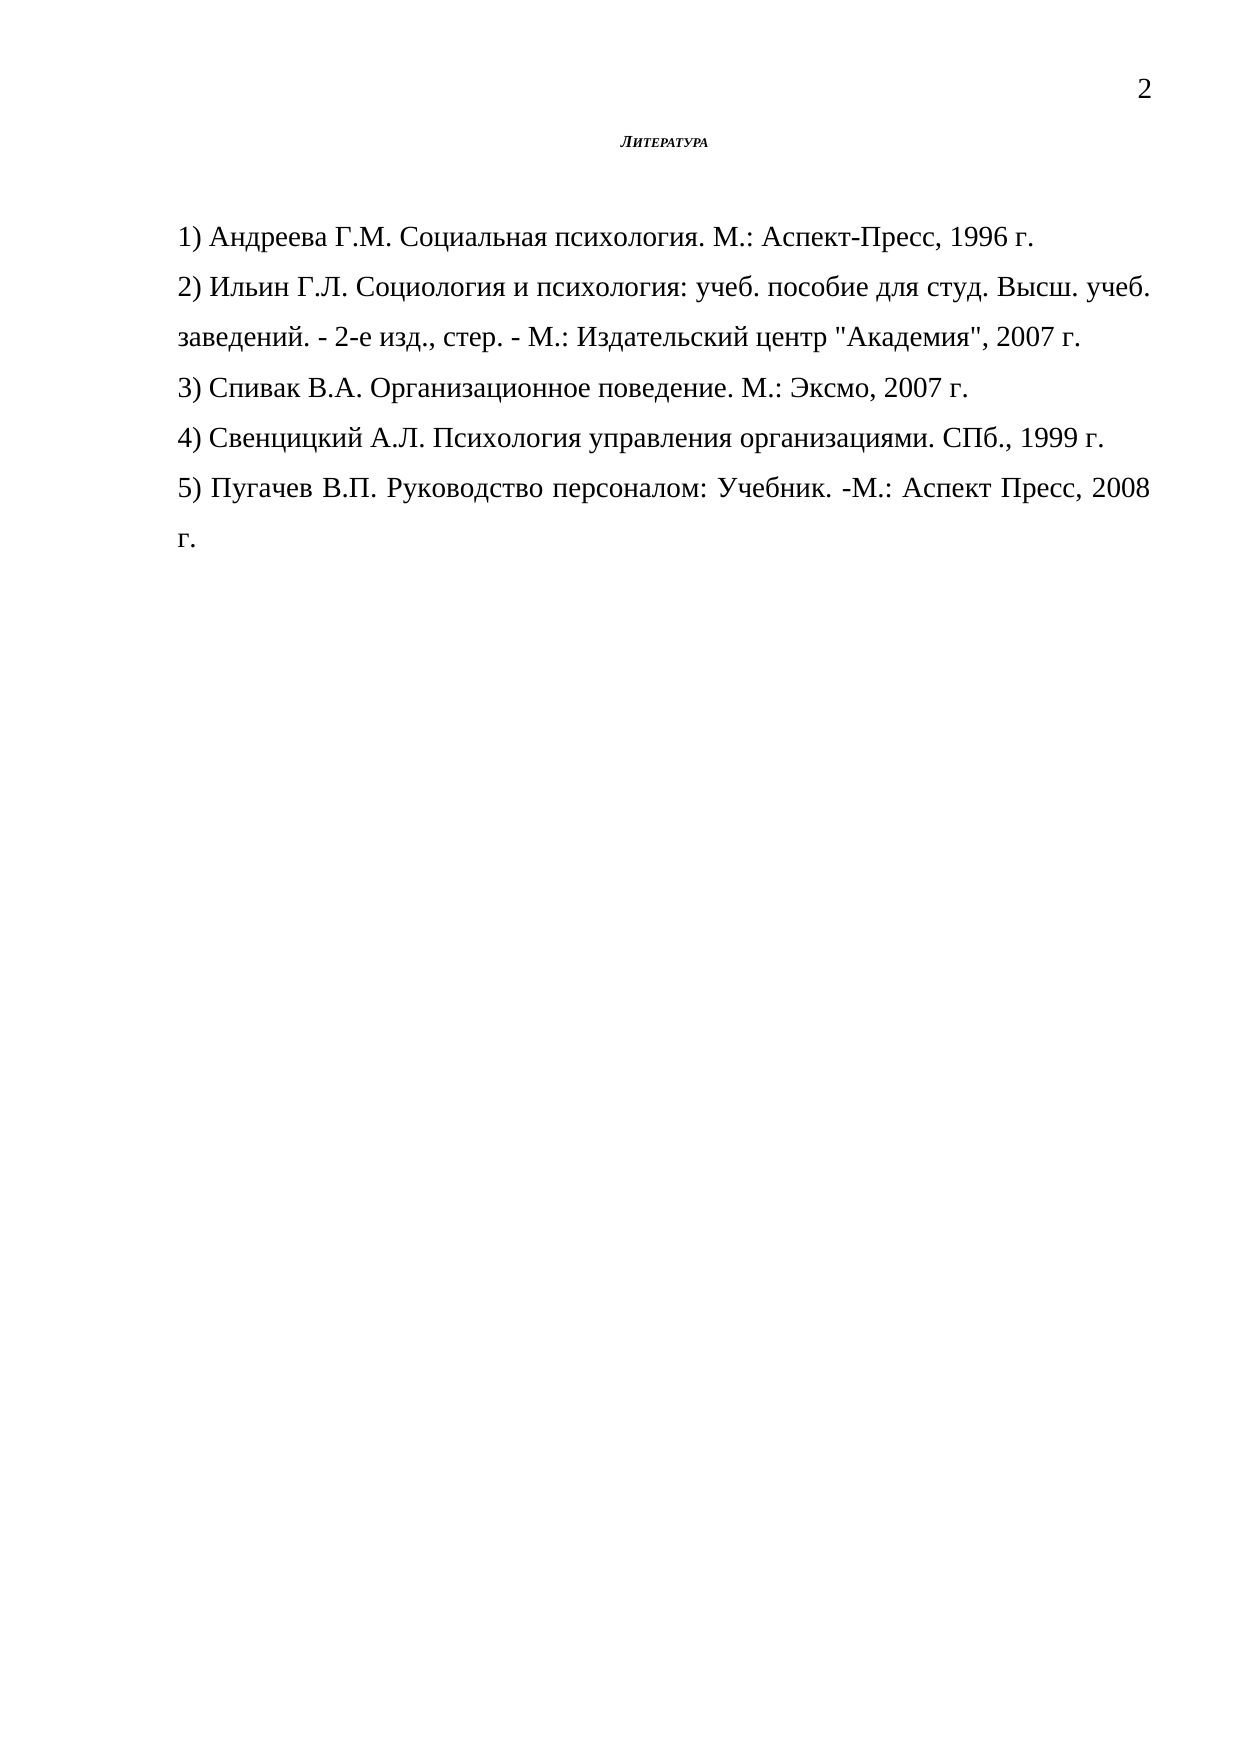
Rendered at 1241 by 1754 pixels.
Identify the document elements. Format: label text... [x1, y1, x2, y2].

text 5) Пугачев В.П. Руководство персоналом: Учебник. -М.: Аспект Пресс, 2008 г. [177, 470, 1152, 554]
text 3) Спивак В.А. Организационное поведение. М.: Эксмо, 2007 г. [177, 370, 1152, 403]
text 4) Свенцицкий А.Л. Психология управления организациями. СПб., 1999 г. [177, 420, 1152, 453]
subtitle Литература [177, 118, 1152, 152]
text 1) Андреева Г.М. Социальная психология. М.: Аспект-Пресс, 1996 г. [177, 219, 1152, 252]
text 2) Ильин Г.Л. Социология и психология: учеб. пособие для студ. Высш. учеб. заведений. - 2-е изд., стер. - М.: Издательский центр "Академия", 2007 г. [177, 269, 1152, 353]
